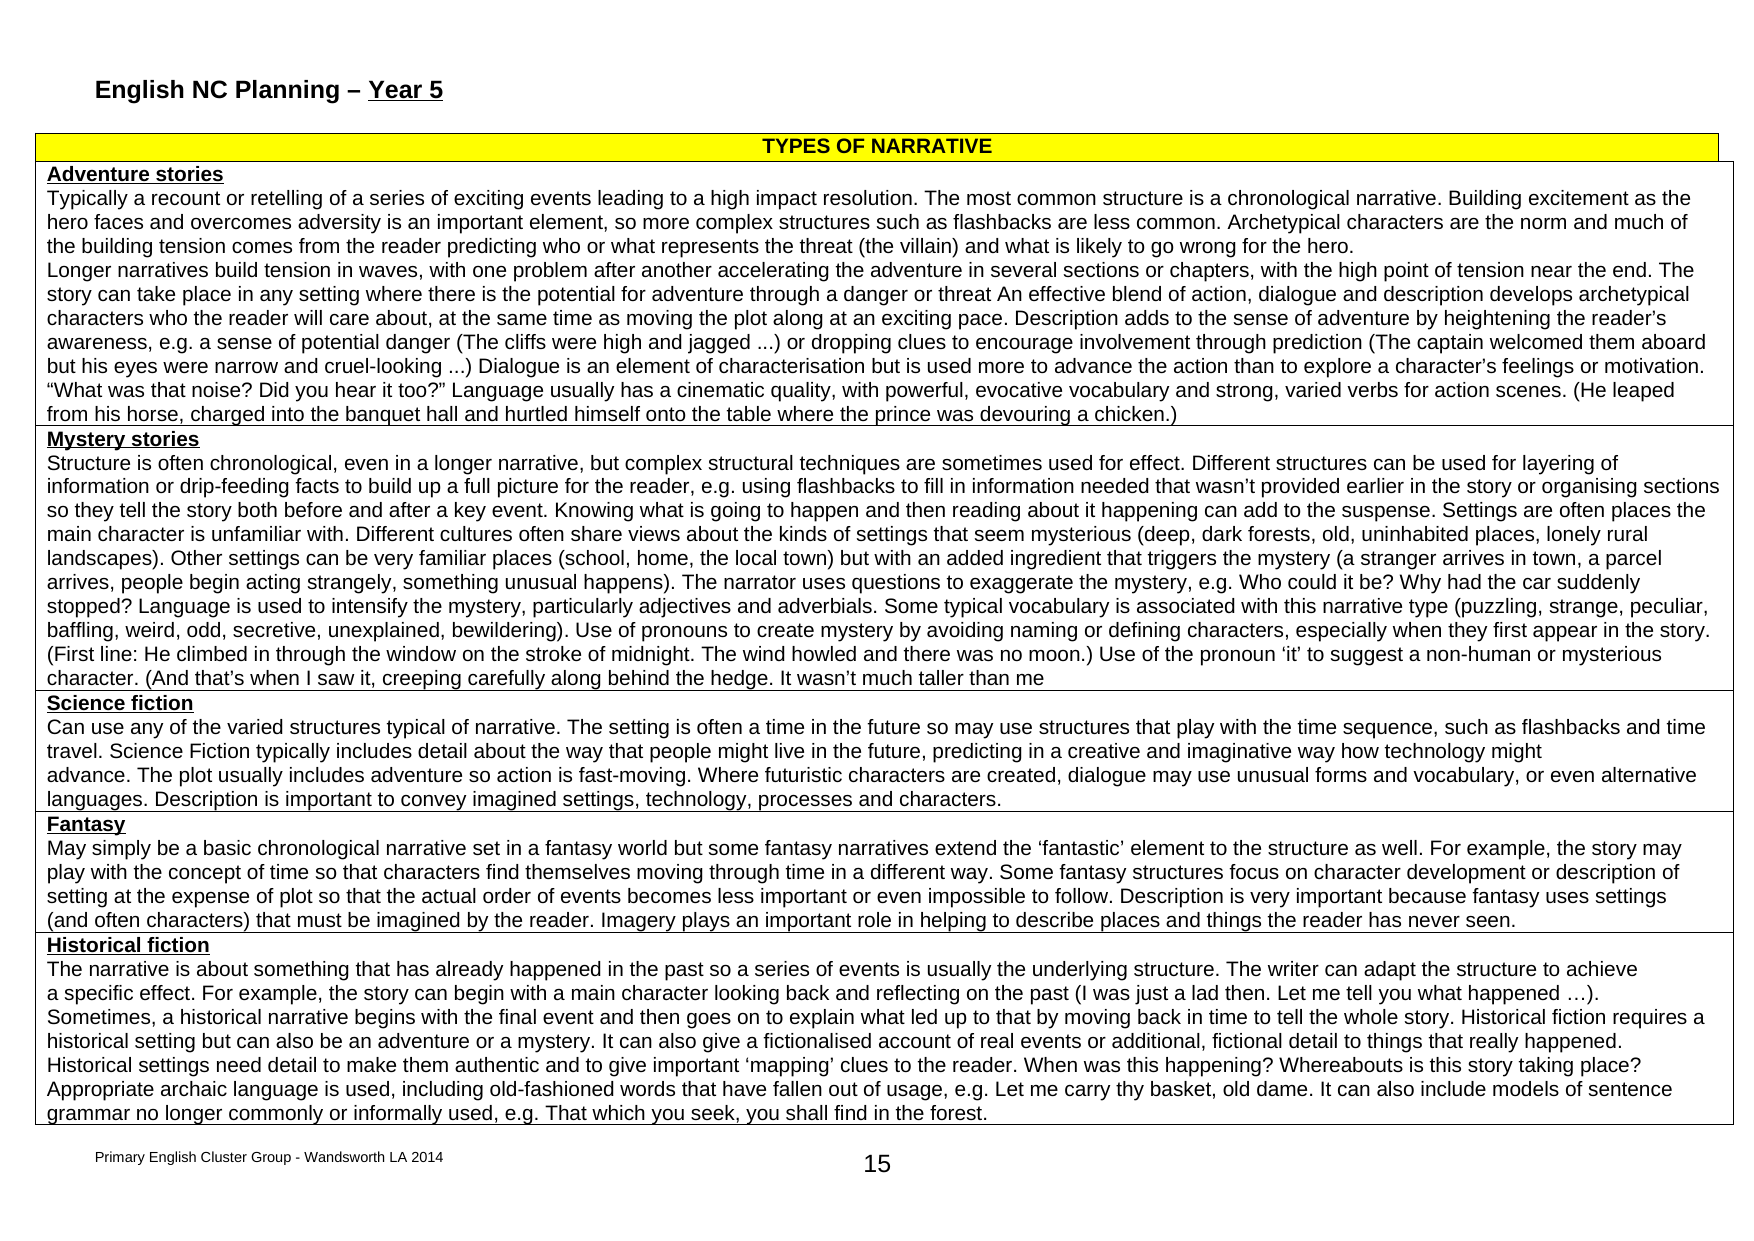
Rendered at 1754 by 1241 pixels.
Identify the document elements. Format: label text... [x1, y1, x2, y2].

table_cell Historical fiction The narrative is about something that has already happened in the past so a series of events is usually the underlying structure. The writer can adapt the structure to achieve a specific effect. For example, the story can begin with a main character looking back and reflecting on the past (I was just a lad then. Let me tell you what happened …). Sometimes, a historical narrative begins with the final event and then goes on to explain what led up to that by moving back in time to tell the whole story. Historical fiction requires a historical setting but can also be an adventure or a mystery. It can also give a fictionalised account of real events or additional, fictional detail to things that really happened. Historical settings need detail to make them authentic and to give important ‘mapping’ clues to the reader. When was this happening? Whereabouts is this story taking place? Appropriate archaic language is used, including old-fashioned words that have fallen out of usage, e.g. Let me carry thy basket, old dame. It can also include models of sentence grammar no longer commonly or informally used, e.g. That which you seek, you shall find in the forest. [36, 933, 1733, 1124]
table_header TYPES OF NARRATIVE [36, 134, 1718, 161]
table_cell Mystery stories Structure is often chronological, even in a longer narrative, but complex structural techniques are sometimes used for effect. Different structures can be used for layering of information or drip-feeding facts to build up a full picture for the reader, e.g. using flashbacks to fill in information needed that wasn’t provided earlier in the story or organising sections so they tell the story both before and after a key event. Knowing what is going to happen and then reading about it happening can add to the suspense. Settings are often places the main character is unfamiliar with. Different cultures often share views about the kinds of settings that seem mysterious (deep, dark forests, old, uninhabited places, lonely rural landscapes). Other settings can be very familiar places (school, home, the local town) but with an added ingredient that triggers the mystery (a stranger arrives in town, a parcel arrives, people begin acting strangely, something unusual happens). The narrator uses questions to exaggerate the mystery, e.g. Who could it be? Why had the car suddenly stopped? Language is used to intensify the mystery, particularly adjectives and adverbials. Some typical vocabulary is associated with this narrative type (puzzling, strange, peculiar, baffling, weird, odd, secretive, unexplained, bewildering). Use of pronouns to create mystery by avoiding naming or defining characters, especially when they first appear in the story. (First line: He climbed in through the window on the stroke of midnight. The wind howled and there was no moon.) Use of the pronoun ‘it’ to suggest a non-human or mysterious character. (And that’s when I saw it, creeping carefully along behind the hedge. It wasn’t much taller than me [36, 426, 1733, 690]
table_cell Adventure stories Typically a recount or retelling of a series of exciting events leading to a high impact resolution. The most common structure is a chronological narrative. Building excitement as the hero faces and overcomes adversity is an important element, so more complex structures such as flashbacks are less common. Archetypical characters are the norm and much of the building tension comes from the reader predicting who or what represents the threat (the villain) and what is likely to go wrong for the hero. Longer narratives build tension in waves, with one problem after another accelerating the adventure in several sections or chapters, with the high point of tension near the end. The story can take place in any setting where there is the potential for adventure through a danger or threat An effective blend of action, dialogue and description develops archetypical characters who the reader will care about, at the same time as moving the plot along at an exciting pace. Description adds to the sense of adventure by heightening the reader’s awareness, e.g. a sense of potential danger (The cliffs were high and jagged ...) or dropping clues to encourage involvement through prediction (The captain welcomed them aboard but his eyes were narrow and cruel-looking ...) Dialogue is an element of characterisation but is used more to advance the action than to explore a character’s feelings or motivation. “What was that noise? Did you hear it too?” Language usually has a cinematic quality, with powerful, evocative vocabulary and strong, varied verbs for action scenes. (He leaped from his horse, charged into the banquet hall and hurtled himself onto the table where the prince was devouring a chicken.) [36, 162, 1733, 425]
table_cell Science fiction Can use any of the varied structures typical of narrative. The setting is often a time in the future so may use structures that play with the time sequence, such as flashbacks and time travel. Science Fiction typically includes detail about the way that people might live in the future, predicting in a creative and imaginative way how technology might advance. The plot usually includes adventure so action is fast-moving. Where futuristic characters are created, dialogue may use unusual forms and vocabulary, or even alternative languages. Description is important to convey imagined settings, technology, processes and characters. [36, 691, 1733, 811]
table_cell Fantasy May simply be a basic chronological narrative set in a fantasy world but some fantasy narratives extend the ‘fantastic’ element to the structure as well. For example, the story may play with the concept of time so that characters find themselves moving through time in a different way. Some fantasy structures focus on character development or description of setting at the expense of plot so that the actual order of events becomes less important or even impossible to follow. Description is very important because fantasy uses settings (and often characters) that must be imagined by the reader. Imagery plays an important role in helping to describe places and things the reader has never seen. [36, 812, 1733, 932]
